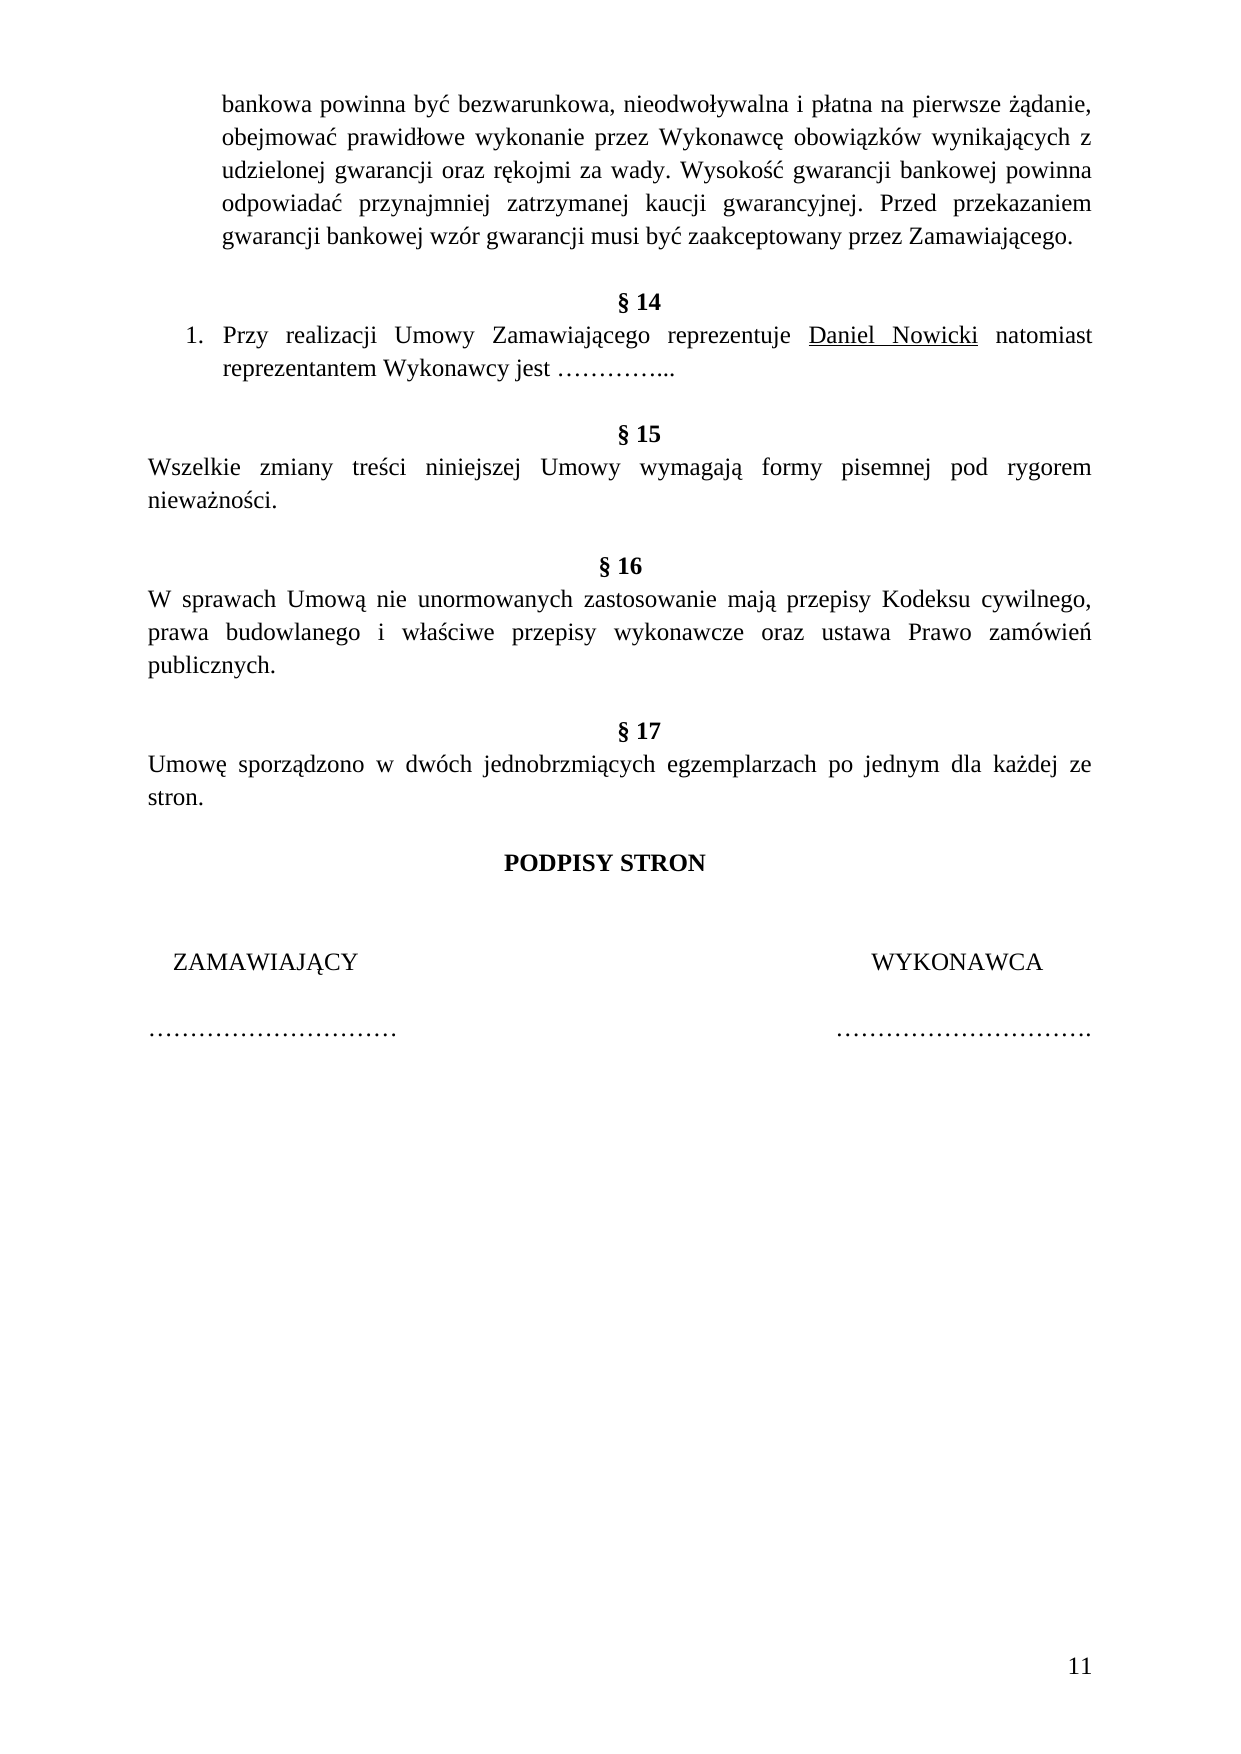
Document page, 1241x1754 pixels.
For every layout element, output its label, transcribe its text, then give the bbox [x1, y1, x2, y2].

text Wszelkie zmiany treści niniejszej Umowy wymagają formy pisemnej pod rygorem nieważności. [148, 452, 1092, 514]
list Przy realizacji Umowy Zamawiającego reprezentuje Daniel Nowicki natomiast reprezentantem Wykonawcy jest …………... [185, 320, 1092, 382]
text § 17 [185, 716, 1092, 745]
text Umowę sporządzono w dwóch jednobrzmiących egzemplarzach po jednym dla każdej ze stron. [148, 749, 1092, 811]
text § 14 [185, 287, 1092, 316]
text W sprawach Umową nie unormowanych zastosowanie mają przepisy Kodeksu cywilnego, prawa budowlanego i właściwe przepisy wykonawcze oraz ustawa Prawo zamówień publicznych. [148, 584, 1092, 679]
text ZAMAWIAJĄCY WYKONAWCA [148, 947, 1092, 976]
text PODPISY STRON [185, 848, 1092, 877]
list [192, 89, 1092, 249]
text ………………………… …………………………. [148, 1013, 1092, 1042]
text § 15 [185, 419, 1092, 448]
text § 16 [148, 551, 1092, 580]
